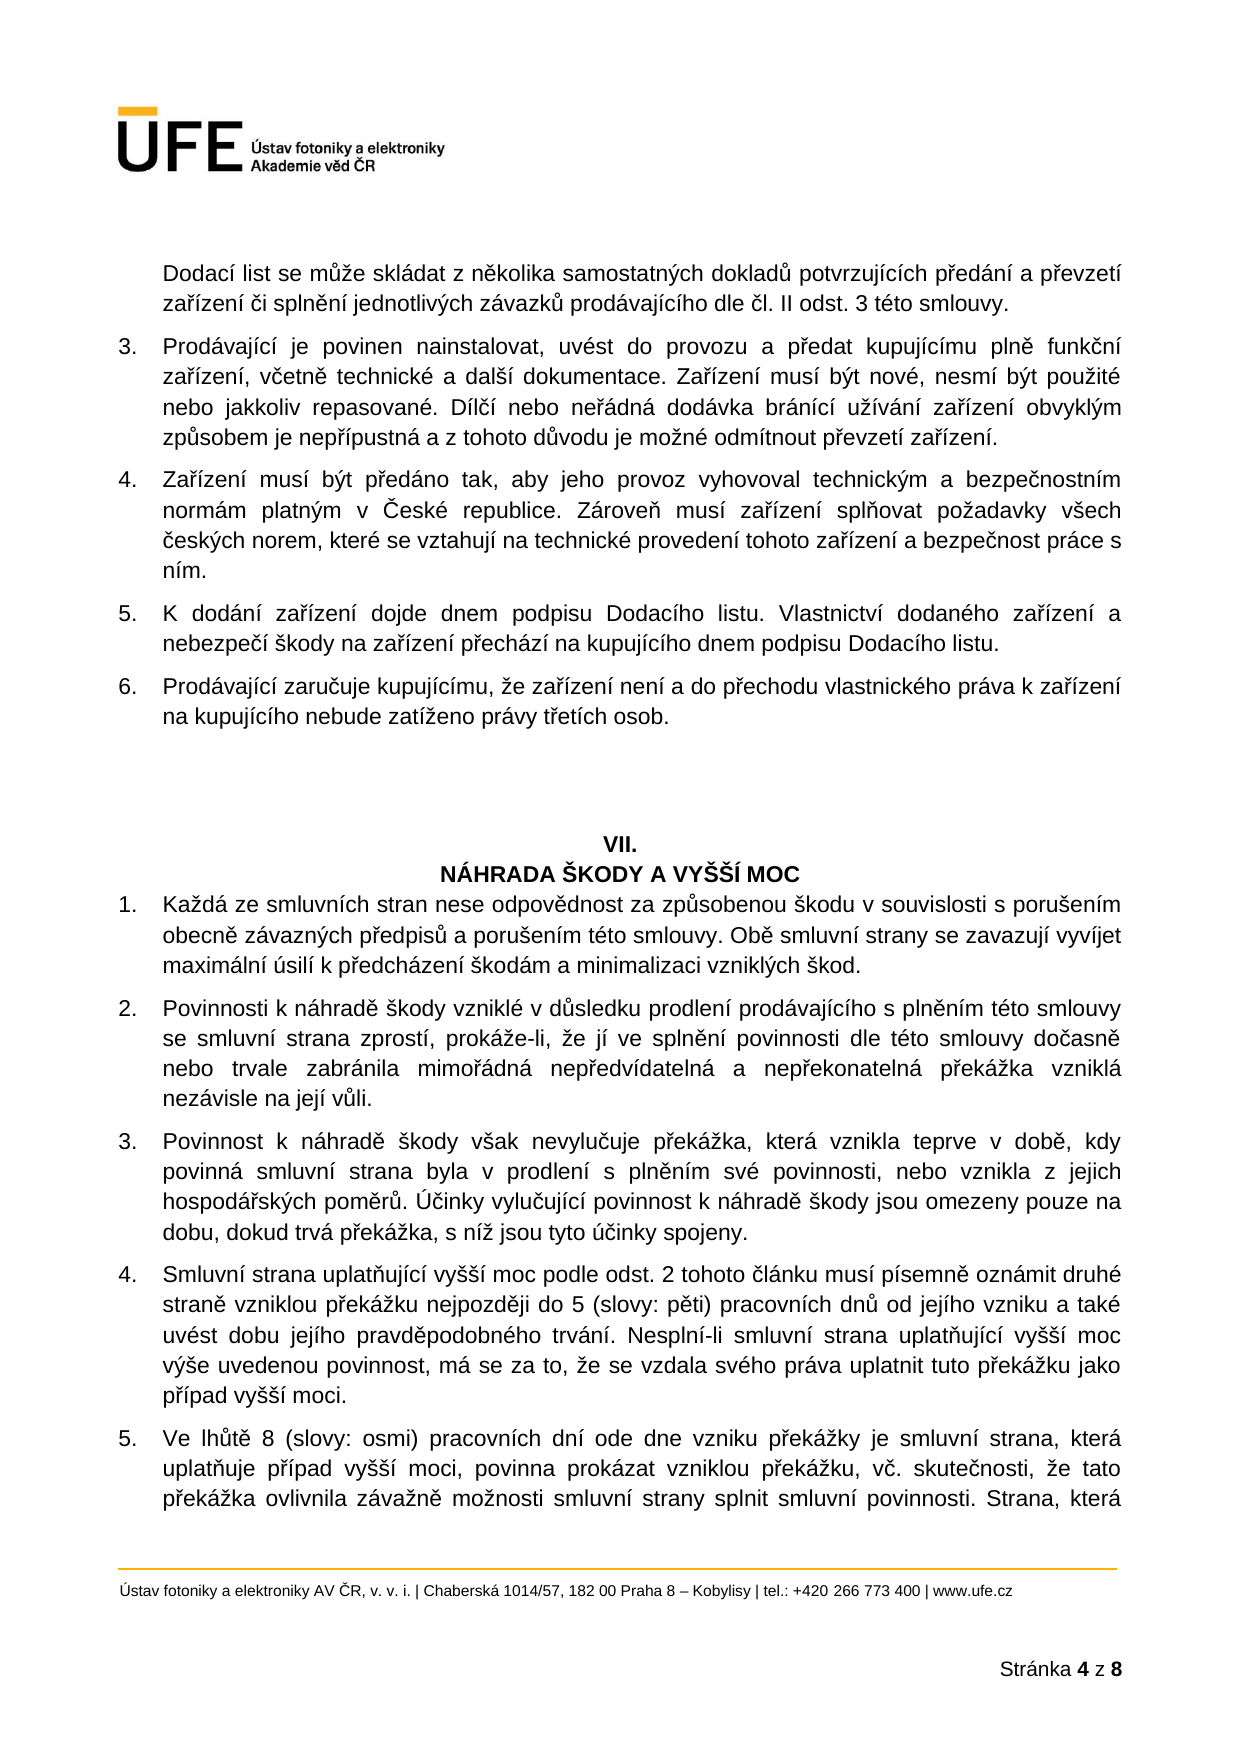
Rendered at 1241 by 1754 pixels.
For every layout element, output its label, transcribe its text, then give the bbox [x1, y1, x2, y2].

picture [0, 17, 1241, 261]
list Prodávající zaručuje kupujícímu, že zařízení není a do přechodu vlastnického práva k zařízení na kupujícího nebude zatíženo právy třetích osob. [118, 673, 1122, 729]
list Smluvní strana uplatňující vyšší moc podle odst. 2 tohoto článku musí písemně oznámit druhé straně vzniklou překážku nejpozději do 5 (slovy: pěti) pracovních dnů od jejího vzniku a také uvést dobu jejího pravděpodobného trvání. Nesplní-li smluvní strana uplatňující vyšší moc výše uvedenou povinnost, má se za to, že se vzdala svého práva uplatnit tuto překážku jako případ vyšší moci. [118, 1261, 1122, 1408]
list Povinnost k náhradě škody však nevylučuje překážka, která vznikla teprve v době, kdy povinná smluvní strana byla v prodlení s plněním své povinnosti, nebo vznikla z jejich hospodářských poměrů. Účinky vylučující povinnost k náhradě škody jsou omezeny pouze na dobu, dokud trvá překážka, s níž jsou tyto účinky spojeny. [118, 1128, 1122, 1245]
list K dodání zařízení dojde dnem podpisu Dodacího listu. Vlastnictví dodaného zařízení a nebezpečí škody na zařízení přechází na kupujícího dnem podpisu Dodacího listu. [118, 600, 1122, 656]
list Prodávající je povinen nainstalovat, uvést do provozu a předat kupujícímu plně funkční zařízení, včetně technické a další dokumentace. Zařízení musí být nové, nesmí být použité nebo jakkoliv repasované. Dílčí nebo neřádná dodávka bránící užívání zařízení obvyklým způsobem je nepřípustná a z tohoto důvodu je možné odmítnout převzetí zařízení. [118, 333, 1122, 450]
list Zařízení musí být předáno tak, aby jeho provoz vyhovoval technickým a bezpečnostním normám platným v České republice. Zároveň musí zařízení splňovat požadavky všech českých norem, které se vztahují na technické provedení tohoto zařízení a bezpečnost práce s ním. [118, 466, 1122, 583]
list Povinnosti k náhradě škody vzniklé v důsledku prodlení prodávajícího s plněním této smlouvy se smluvní strana zprostí, prokáže-li, že jí ve splnění povinnosti dle této smlouvy dočasně nebo trvale zabránila mimořádná nepředvídatelná a nepřekonatelná překážka vzniklá nezávisle na její vůli. [118, 994, 1122, 1111]
text VII. [118, 831, 1122, 857]
text NÁHRADA ŠKODY A VYŠŠÍ MOC [118, 861, 1122, 887]
list Každá ze smluvních stran nese odpovědnost za způsobenou škodu v souvislosti s porušením obecně závazných předpisů a porušením této smlouvy. Obě smluvní strany se zavazují vyvíjet maximální úsilí k předcházení škodám a minimalizaci vzniklých škod. [118, 891, 1122, 978]
